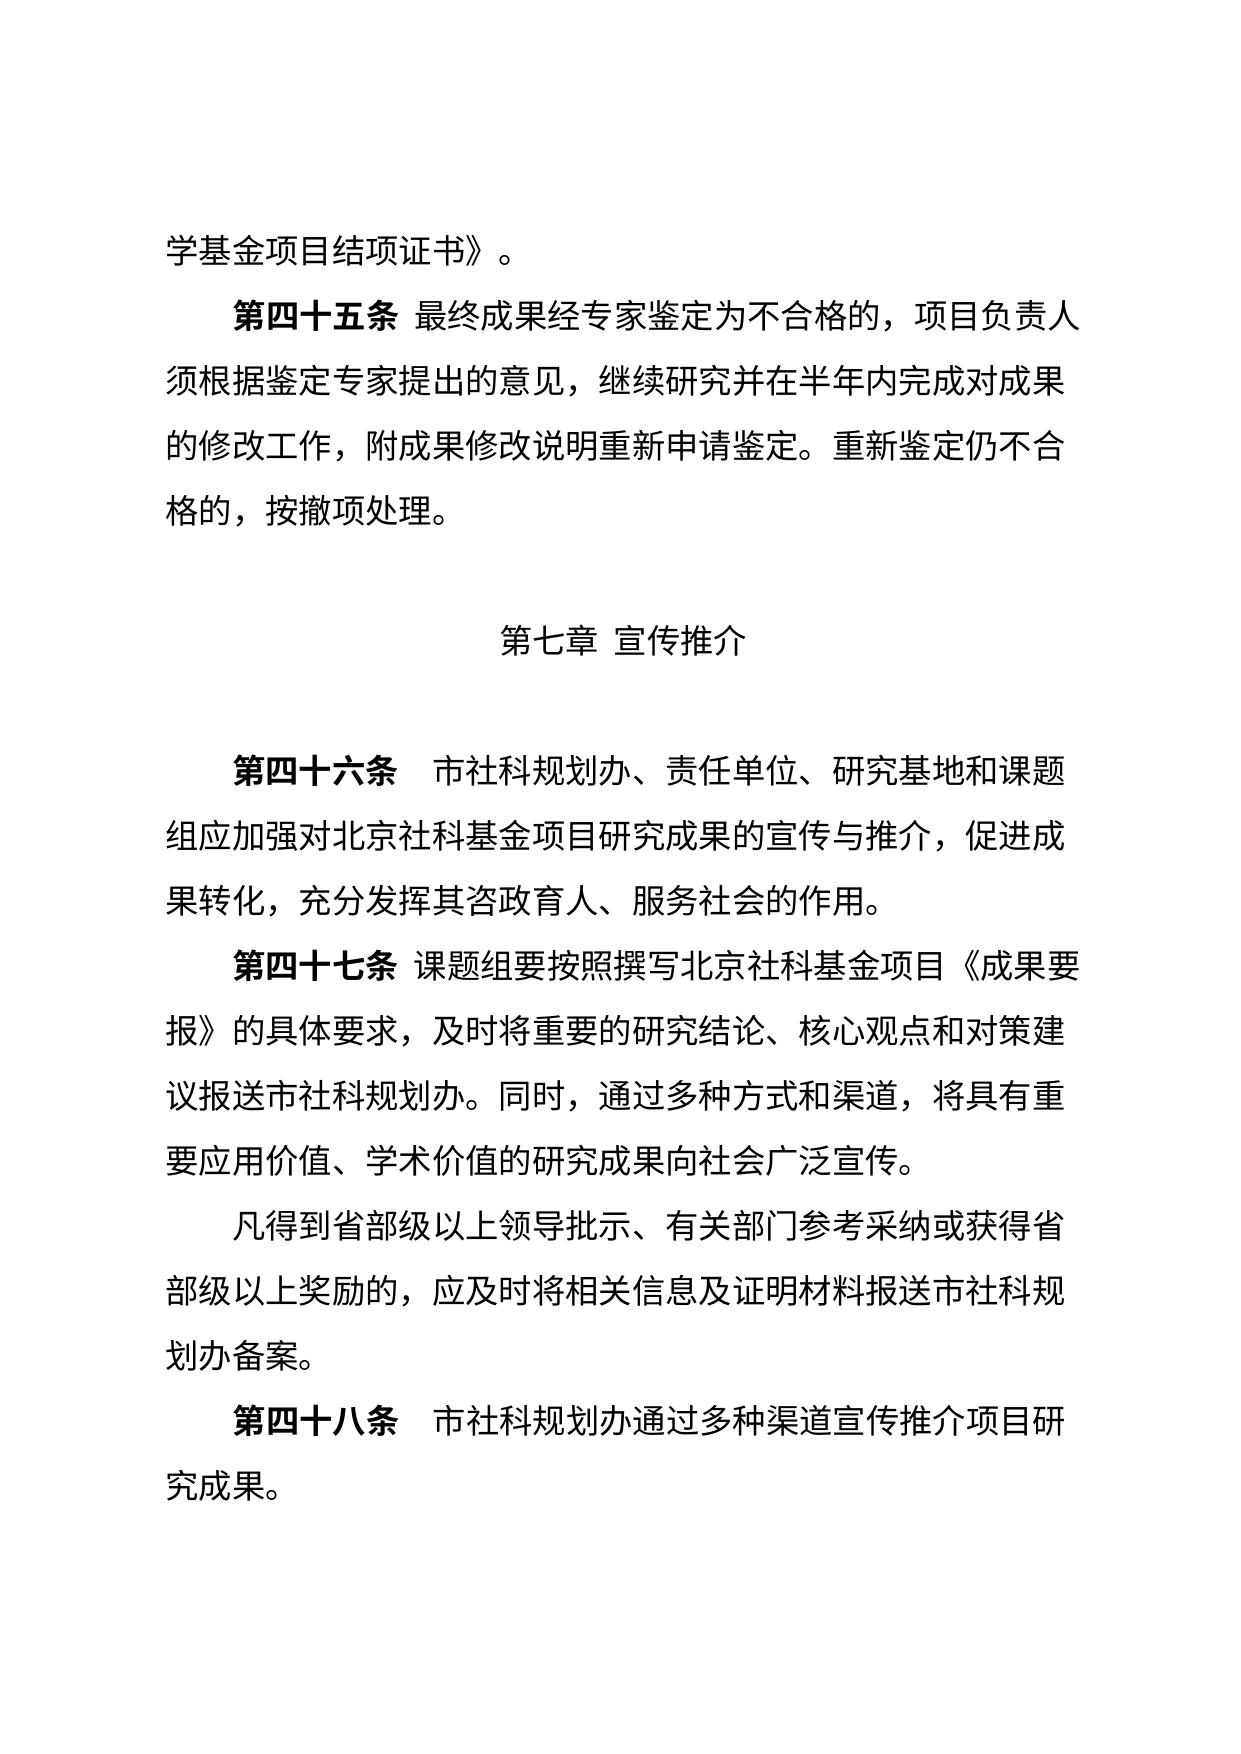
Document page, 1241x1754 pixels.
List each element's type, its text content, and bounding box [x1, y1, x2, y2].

text 第七章 宣传推介 [165, 607, 1081, 672]
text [165, 217, 1081, 282]
text 第四十七条 课题组要按照撰写北京社科基金项目《成果要报》的具体要求，及时将重要的研究结论、核心观点和对策建议报送市社科规划办。同时，通过多种方式和渠道，将具有重要应用价值、学术价值的研究成果向社会广泛宣传。 [165, 932, 1081, 1192]
text 第四十六条 市社科规划办、责任单位、研究基地和课题组应加强对北京社科基金项目研究成果的宣传与推介，促进成果转化，充分发挥其咨政育人、服务社会的作用。 [165, 737, 1081, 932]
text 凡得到省部级以上领导批示、有关部门参考采纳或获得省部级以上奖励的，应及时将相关信息及证明材料报送市社科规划办备案。 [165, 1192, 1081, 1387]
text 第四十五条 最终成果经专家鉴定为不合格的，项目负责人须根据鉴定专家提出的意见，继续研究并在半年内完成对成果的修改工作，附成果修改说明重新申请鉴定。重新鉴定仍不合格的，按撤项处理。 [165, 282, 1081, 542]
text 第四十八条 市社科规划办通过多种渠道宣传推介项目研究成果。 [165, 1387, 1081, 1517]
